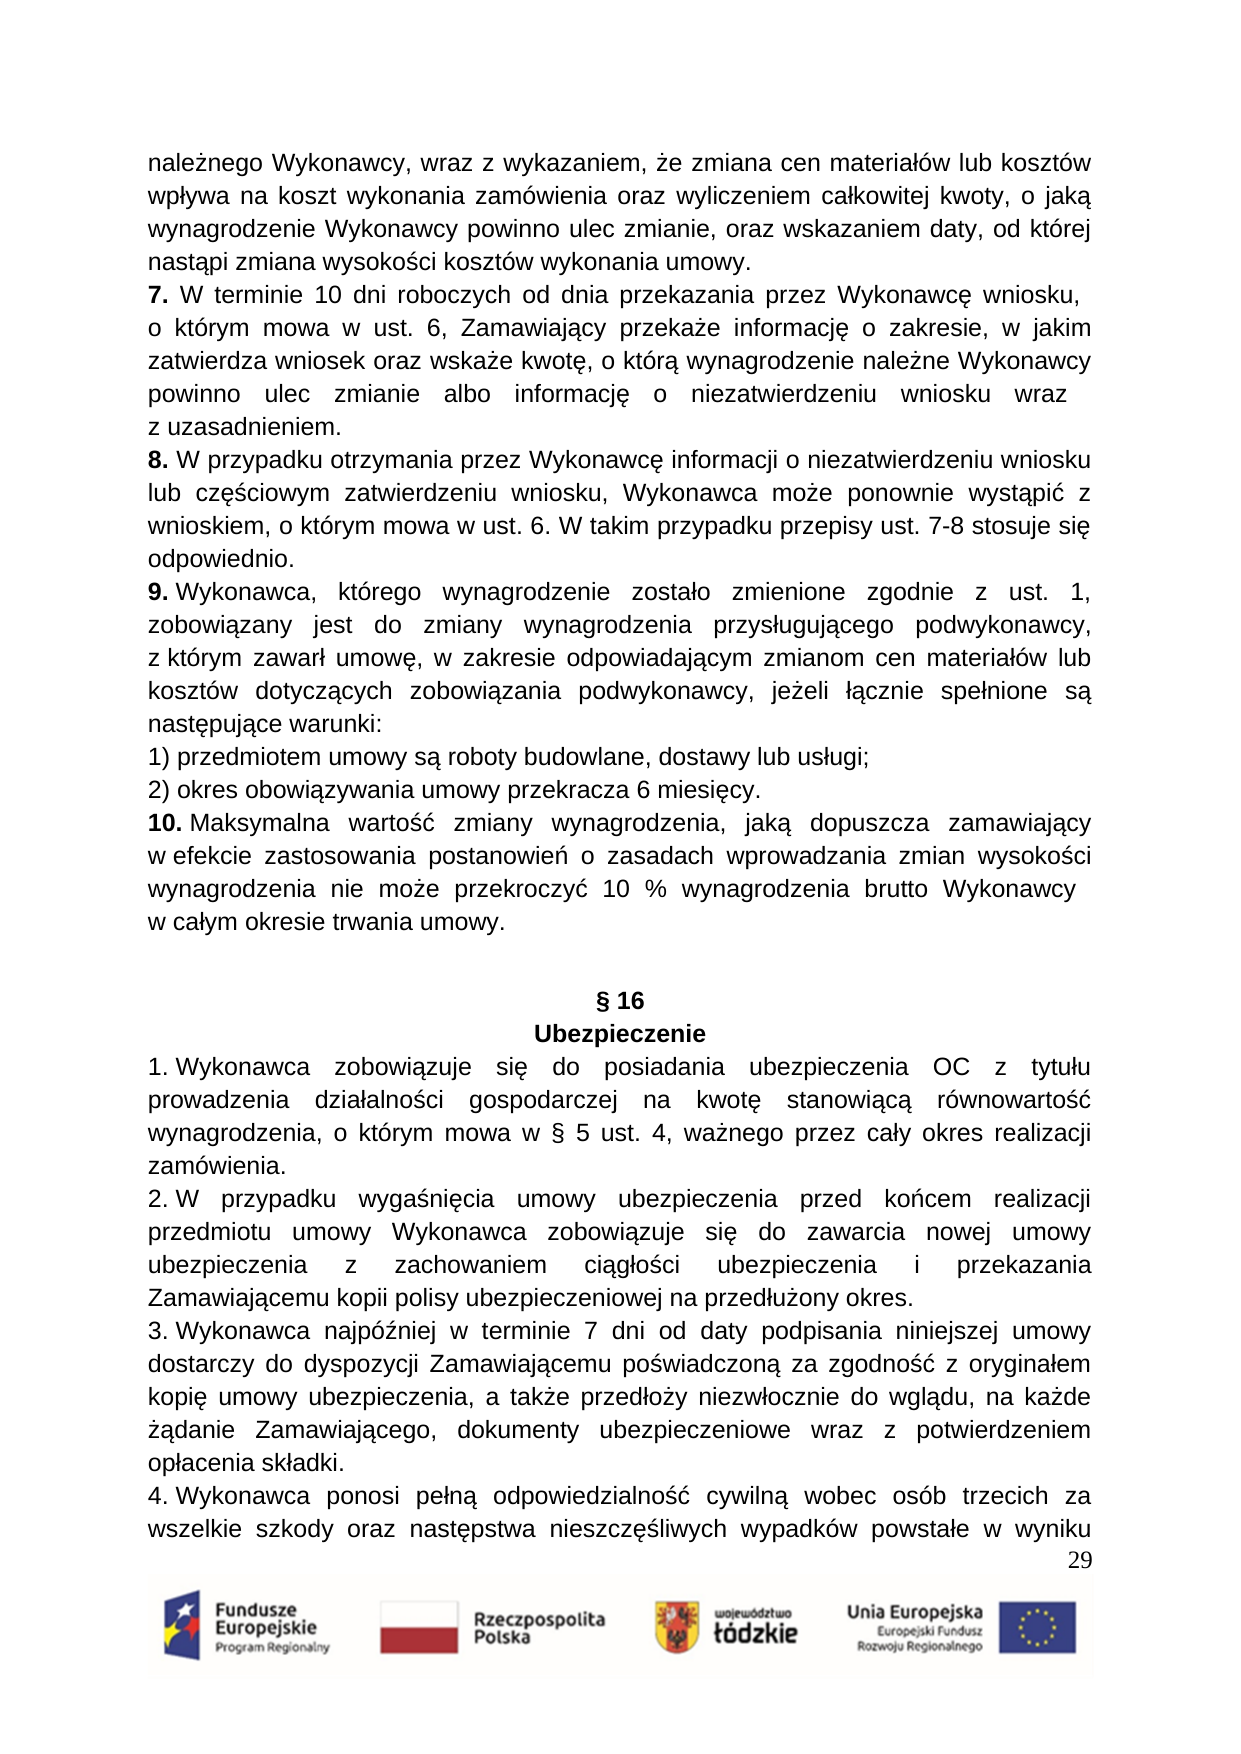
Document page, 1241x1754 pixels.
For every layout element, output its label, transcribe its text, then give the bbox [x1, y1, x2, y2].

text 10. Maksymalna wartość zmiany wynagrodzenia, jaką dopuszcza zamawiający w efekcie zastosowania postanowień o zasadach wprowadzania zmian wysokości wynagrodzenia nie może przekroczyć 10 % wynagrodzenia brutto Wykonawcy w całym okresie trwania umowy. [148, 808, 1093, 936]
text 9. Wykonawca, którego wynagrodzenie zostało zmienione zgodnie z ust. 1, zobowiązany jest do zmiany wynagrodzenia przysługującego podwykonawcy, z którym zawarł umowę, w zakresie odpowiadającym zmianom cen materiałów lub kosztów dotyczących zobowiązania podwykonawcy, jeżeli łącznie spełnione są następujące warunki: [148, 577, 1093, 738]
text 8. W przypadku otrzymania przez Wykonawcę informacji o niezatwierdzeniu wniosku lub częściowym zatwierdzeniu wniosku, Wykonawca może ponownie wystąpić z wnioskiem, o którym mowa w ust. 6. W takim przypadku przepisy ust. 7-8 stosuje się odpowiednio. [148, 445, 1093, 573]
text 2) okres obowiązywania umowy przekracza 6 miesięcy. [148, 775, 1093, 804]
text 1. Wykonawca zobowiązuje się do posiadania ubezpieczenia OC z tytułu prowadzenia działalności gospodarczej na kwotę stanowiącą równowartość wynagrodzenia, o którym mowa w § 5 ust. 4, ważnego przez cały okres realizacji zamówienia. [148, 1052, 1093, 1179]
text 3. Wykonawca najpóźniej w terminie 7 dni od daty podpisania niniejszej umowy dostarczy do dyspozycji Zamawiającemu poświadczoną za zgodność z oryginałem kopię umowy ubezpieczenia, a także przedłoży niezwłocznie do wglądu, na każde żądanie Zamawiającego, dokumenty ubezpieczeniowe wraz z potwierdzeniem opłacenia składki. [148, 1316, 1093, 1477]
text § 16 [148, 986, 1093, 1014]
text 1) przedmiotem umowy są roboty budowlane, dostawy lub usługi; [148, 742, 1093, 771]
text 7. W terminie 10 dni roboczych od dnia przekazania przez Wykonawcę wniosku, o którym mowa w ust. 6, Zamawiający przekaże informację o zakresie, w jakim zatwierdza wniosek oraz wskaże kwotę, o którą wynagrodzenie należne Wykonawcy powinno ulec zmianie albo informację o niezatwierdzeniu wniosku wraz z uzasadnieniem. [148, 280, 1093, 441]
text Ubezpieczenie [148, 1019, 1093, 1047]
text 2. W przypadku wygaśnięcia umowy ubezpieczenia przed końcem realizacji przedmiotu umowy Wykonawca zobowiązuje się do zawarcia nowej umowy ubezpieczenia z zachowaniem ciągłości ubezpieczenia i przekazania Zamawiającemu kopii polisy ubezpieczeniowej na przedłużony okres. [148, 1184, 1093, 1312]
picture [147, 1574, 1095, 1681]
